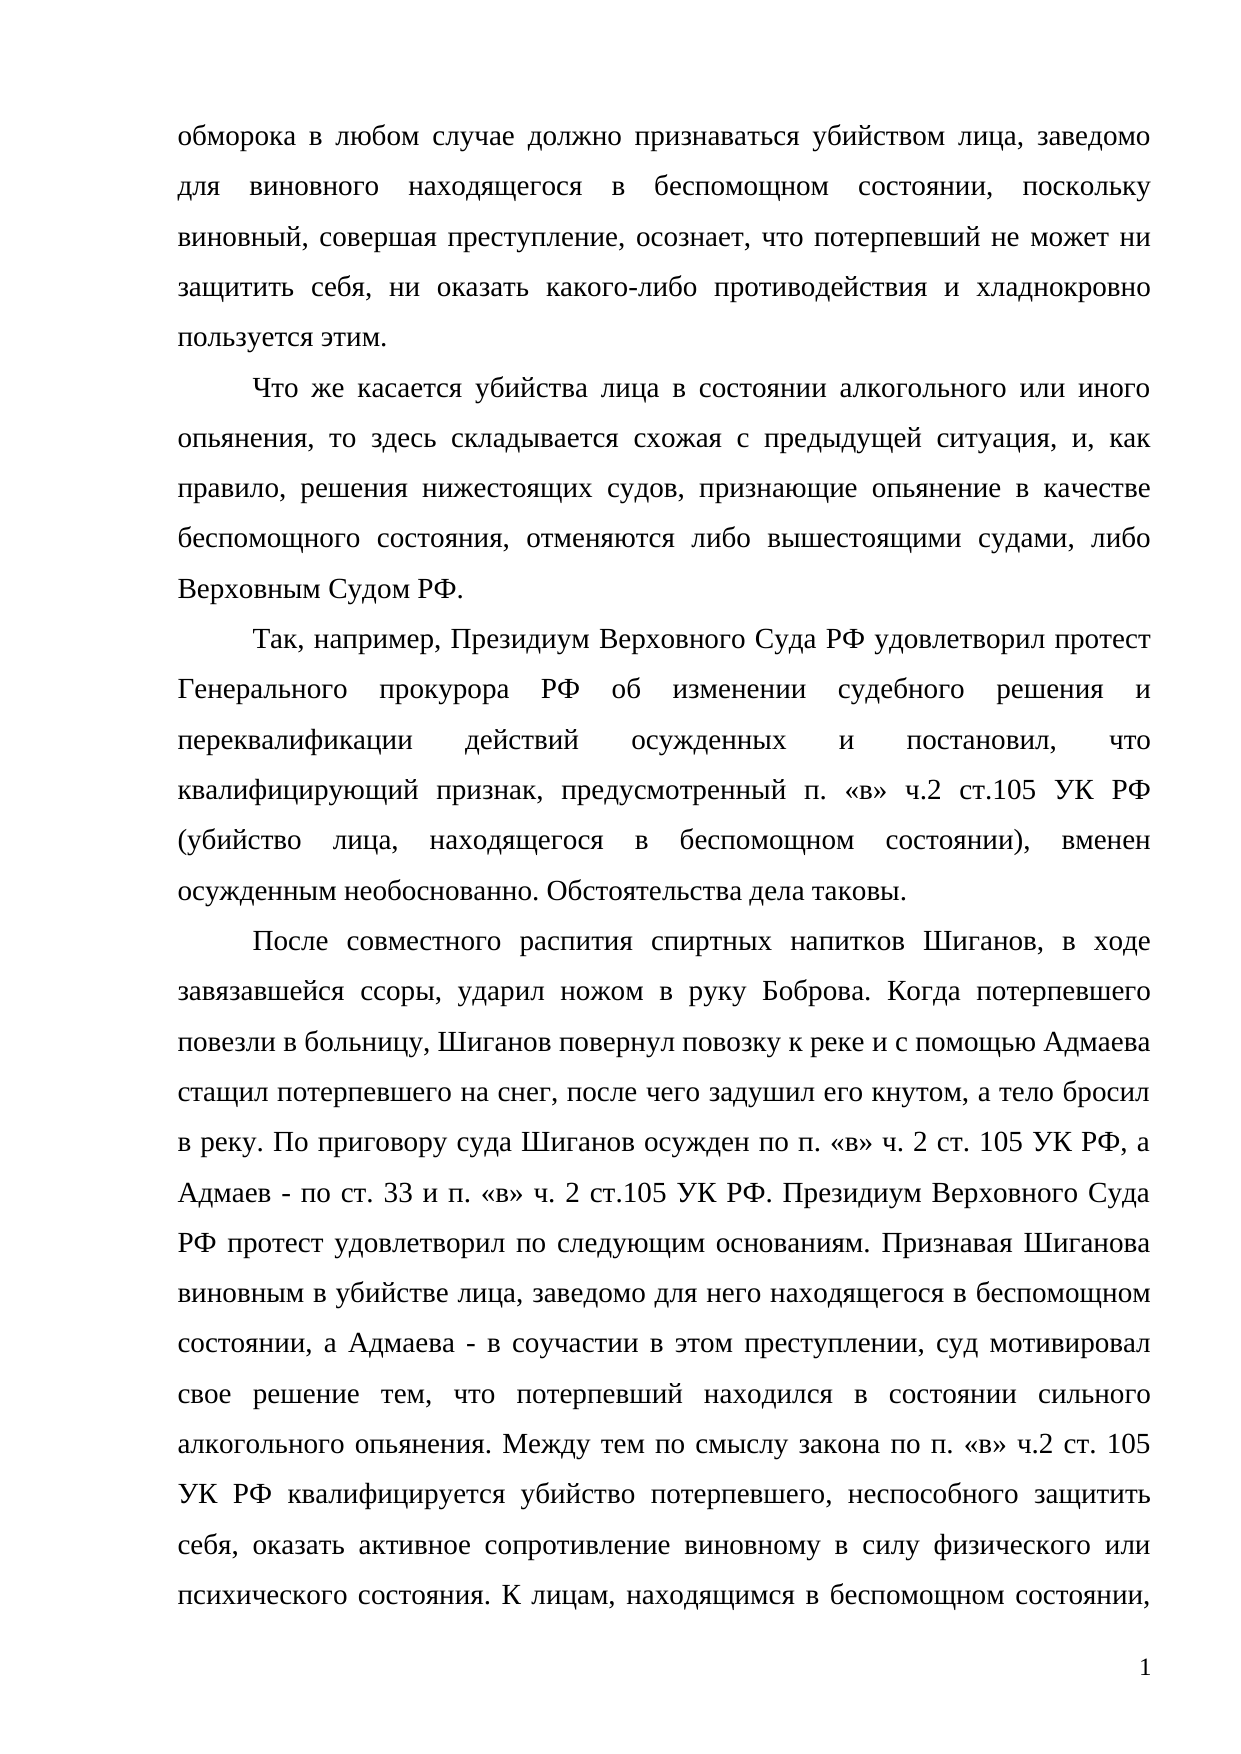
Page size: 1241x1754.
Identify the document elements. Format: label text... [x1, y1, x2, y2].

text Что же касается убийства лица в состоянии алкогольного или иного опьянения, то здесь складывается схожая с предыдущей ситуация, и, как правило, решения нижестоящих судов, признающие опьянение в качестве беспомощного состояния, отменяются либо вышестоящими судами, либо Верховным Судом РФ. [177, 370, 1152, 604]
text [177, 118, 1152, 353]
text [177, 923, 1152, 1611]
text Так, например, Президиум Верховного Суда РФ удовлетворил протест Генерального прокурора РФ об изменении судебного решения и переквалификации действий осужденных и постановил, что квалифицирующий признак, предусмотренный п. «в» ч.2 ст.105 УК РФ (убийство лица, находящегося в беспомощном состоянии), вменен осужденным необоснованно. Обстоятельства дела таковы. [177, 621, 1152, 906]
